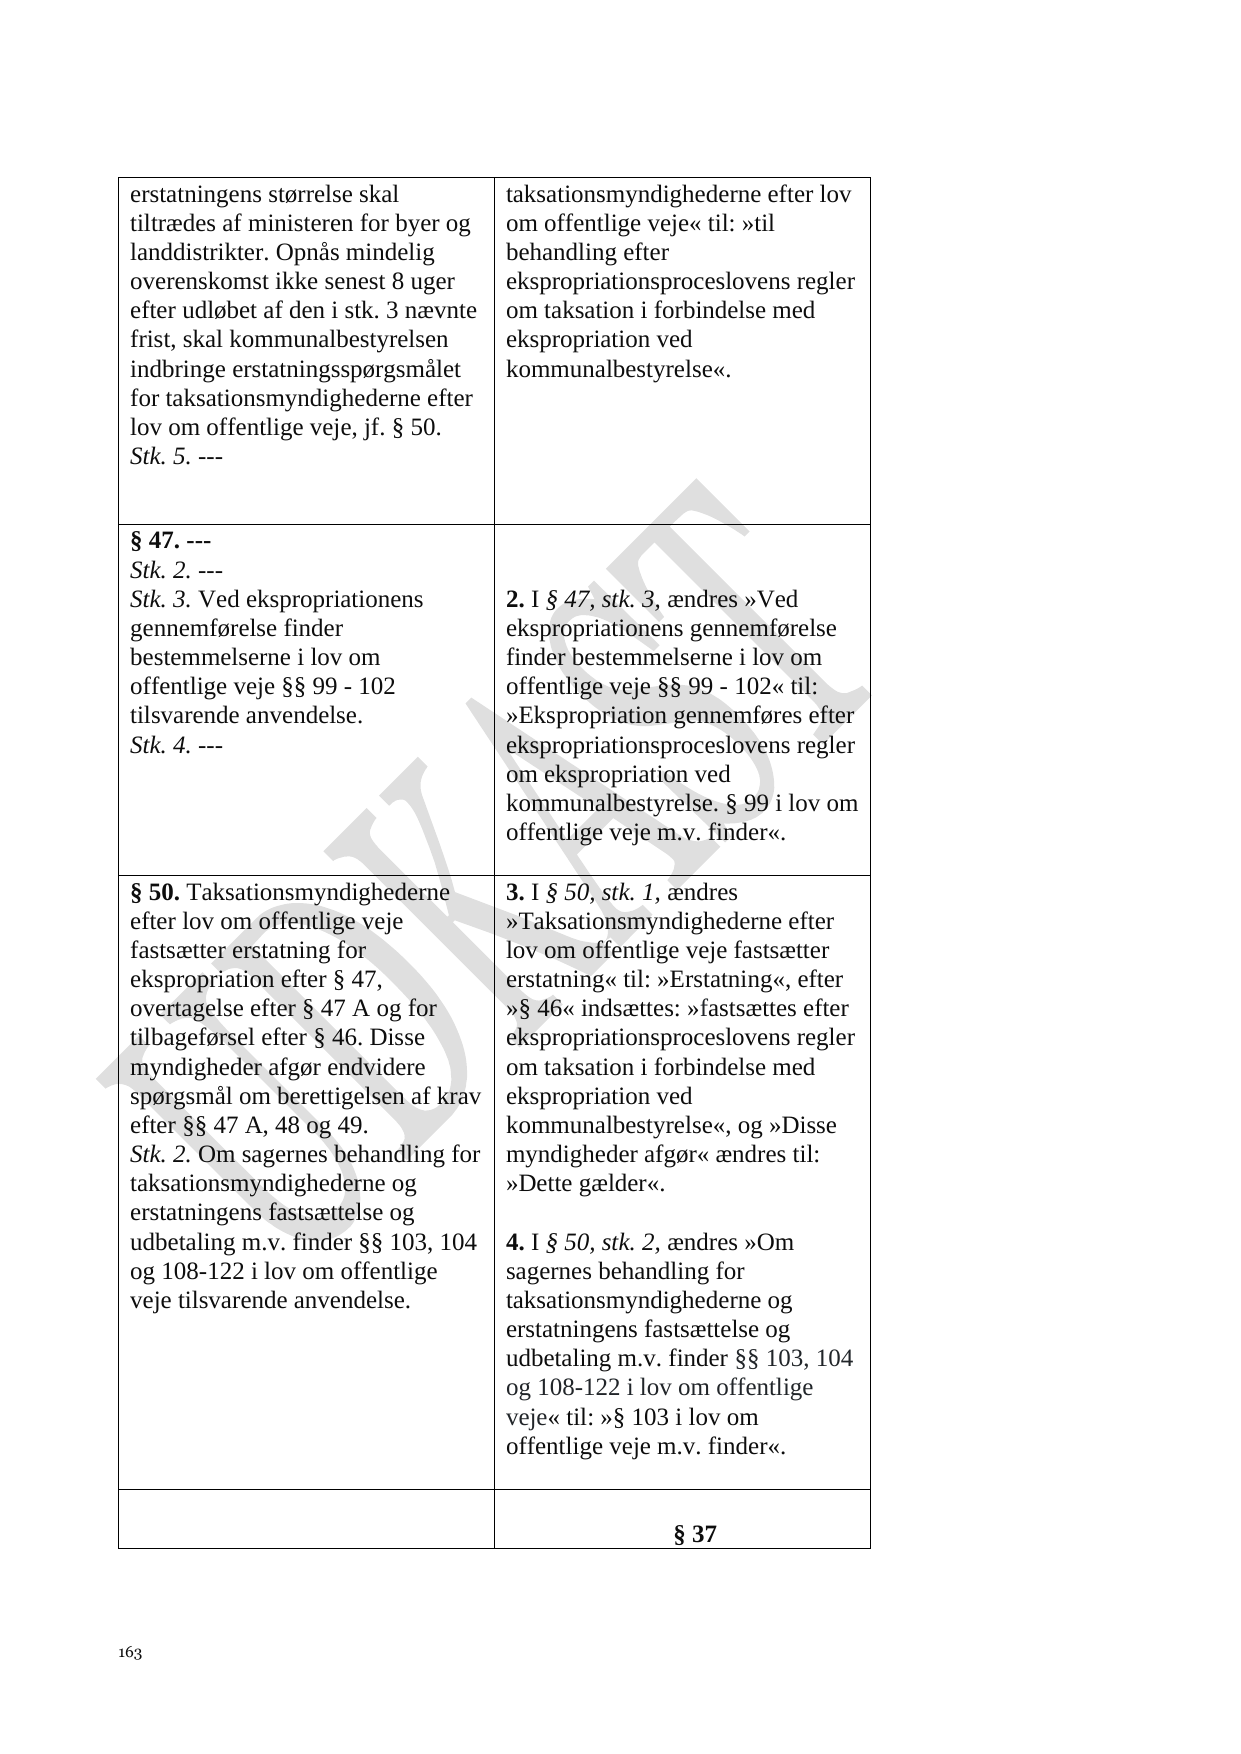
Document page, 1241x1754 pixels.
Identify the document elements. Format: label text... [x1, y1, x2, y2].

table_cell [495, 1490, 870, 1548]
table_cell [119, 178, 494, 524]
table_cell 2. I § 47, stk. 3, ændres »Ved ekspropriationens gennemførelse finder bestemmelserne i lov om offentlige veje §§ 99 - 102« til: »Ekspropriation gennemføres efter ekspropriationsproceslovens regler om ekspropriation ved kommunalbestyrelse. § 99 i lov om offentlige veje m.v. finder«. [495, 525, 870, 875]
table_cell § 50. Taksationsmyndighederne efter lov om offentlige veje fastsætter erstatning for ekspropriation efter § 47, overtagelse efter § 47 A og for tilbageførsel efter § 46. Disse myndigheder afgør endvidere spørgsmål om berettigelsen af krav efter §§ 47 A, 48 og 49. Stk. 2. Om sagernes behandling for taksationsmyndighederne og erstatningens fastsættelse og udbetaling m.v. finder §§ 103, 104 og 108-122 i lov om offentlige veje tilsvarende anvendelse. [119, 876, 494, 1489]
table_cell 3. I § 50, stk. 1, ændres »Taksationsmyndighederne efter lov om offentlige veje fastsætter erstatning« til: »Erstatning«, efter »§ 46« indsættes: »fastsættes efter ekspropriationsproceslovens regler om taksation i forbindelse med ekspropriation ved kommunalbestyrelse«, og »Disse myndigheder afgør« ændres til: »Dette gælder«. 4. I § 50, stk. 2, ændres »Om sagernes behandling for taksationsmyndighederne og erstatningens fastsættelse og udbetaling m.v. finder §§ 103, 104 og 108-122 i lov om offentlige veje« til: »§ 103 i lov om offentlige veje m.v. finder«. [495, 876, 870, 1489]
table_cell [119, 1490, 494, 1548]
table_cell § 47. --- Stk. 2. --- Stk. 3. Ved ekspropriationens gennemførelse finder bestemmelserne i lov om offentlige veje §§ 99 - 102 tilsvarende anvendelse. Stk. 4. --- [119, 525, 494, 875]
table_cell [495, 178, 870, 524]
